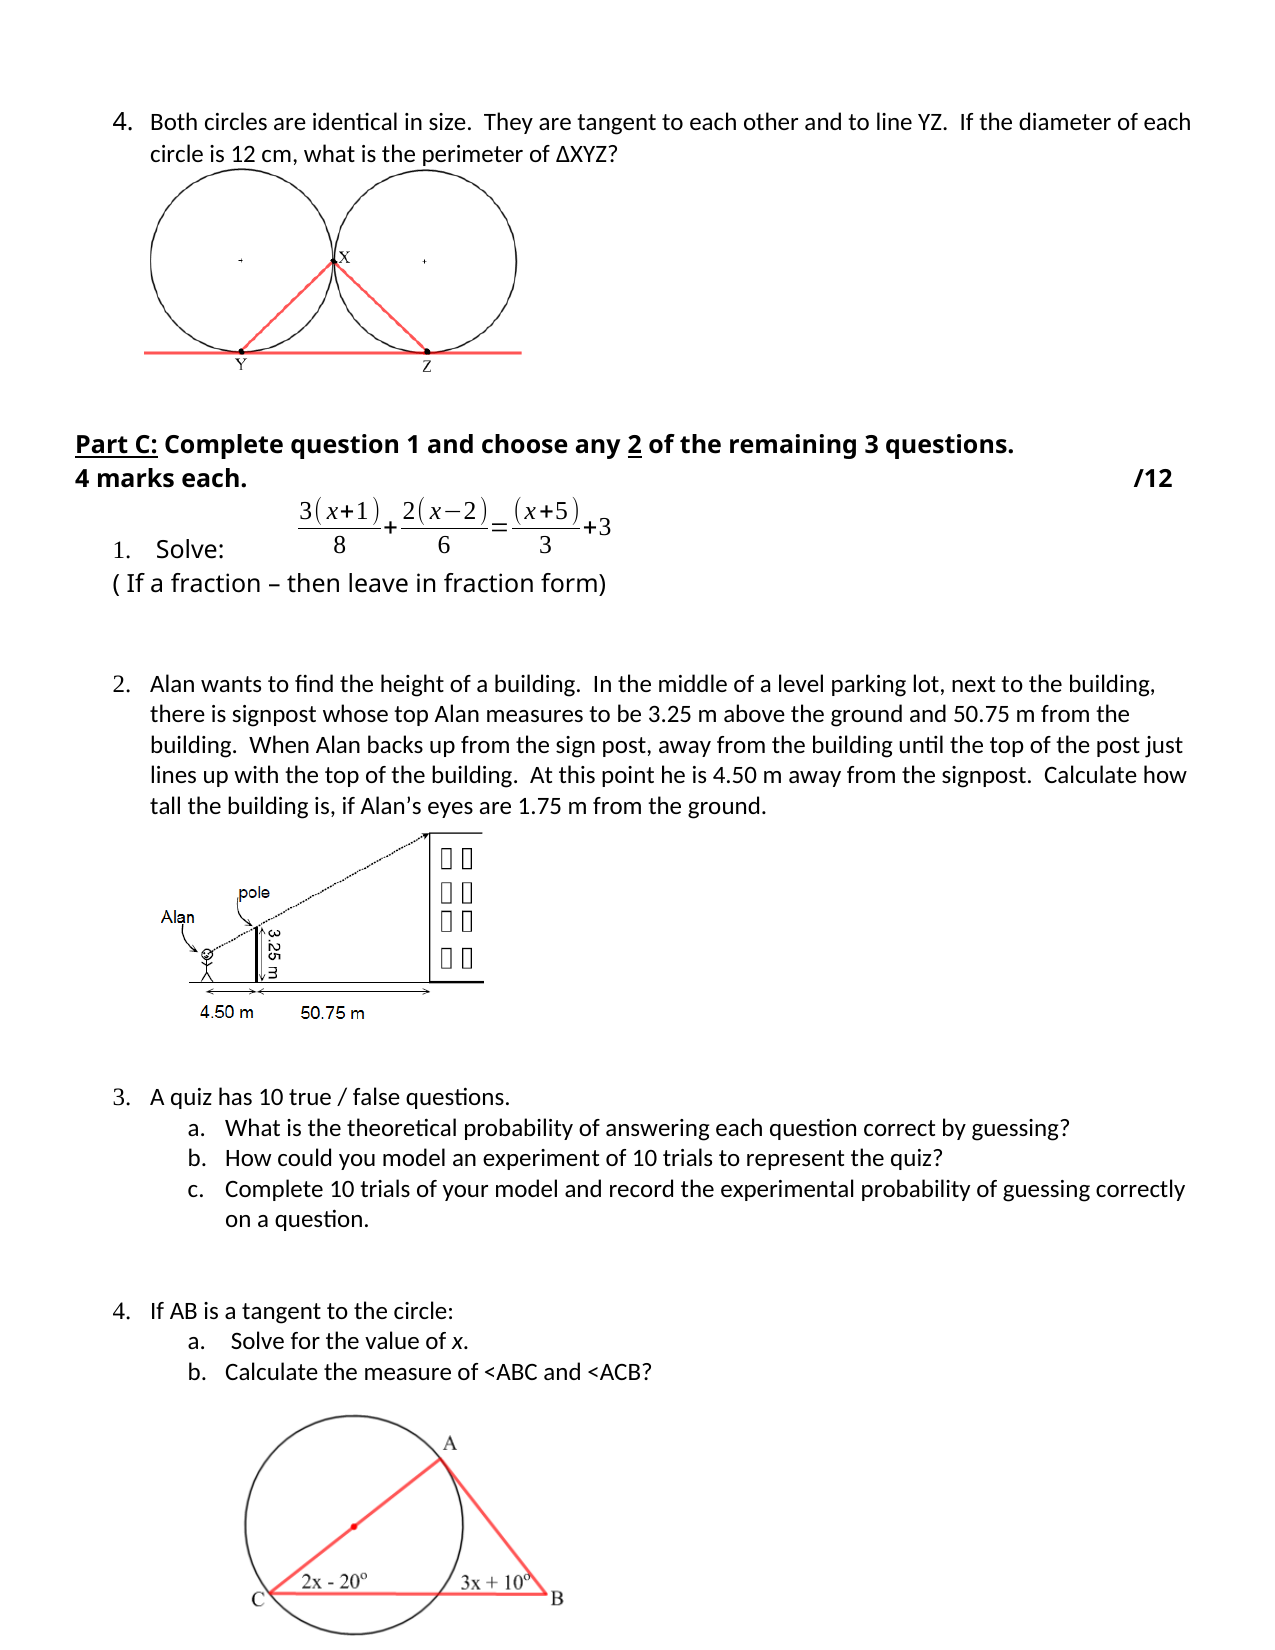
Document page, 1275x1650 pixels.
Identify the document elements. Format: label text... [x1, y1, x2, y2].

picture [144, 168, 522, 372]
list How could you model an experiment of 10 trials to represent the quiz? [187, 1142, 1200, 1173]
text Part C: Complete question 1 and choose any 2 of the remaining 3 questions. [75, 427, 1200, 461]
list Solve for the value of x. [187, 1325, 1200, 1356]
list Solve: [112, 495, 1200, 566]
picture [232, 1409, 573, 1638]
list What is the theoretical probability of answering each question correct by guessing? [187, 1112, 1200, 1142]
list If AB is a tangent to the circle: [112, 1295, 1200, 1325]
list Complete 10 trials of your model and record the experimental probability of guessing correctly on a question. [187, 1173, 1200, 1234]
list Alan wants to find the height of a building. In the middle of a level parking lot, next to the building, there is signpost whose top Alan measures to be 3.25 m above the ground and 50.75 m from the building. When Alan backs up from the sign post, away from the building until the top of the post just lines up with the top of the building. At this point he is 4.50 m away from the signpost. Calculate how tall the building is, if Alan’s eyes are 1.75 m from the ground. [112, 668, 1200, 821]
text ( If a fraction – then leave in fraction form) [112, 566, 1200, 600]
list Both circles are identical in size. They are tangent to each other and to line YZ. If the diameter of each circle is 12 cm, what is the perimeter of ΔXYZ? [112, 104, 1200, 168]
picture [153, 821, 490, 1025]
list Calculate the measure of <ABC and <ACB? [187, 1356, 1200, 1386]
list A quiz has 10 true / false questions. [112, 1081, 1200, 1112]
text 4 marks each. /12 [75, 461, 1200, 495]
